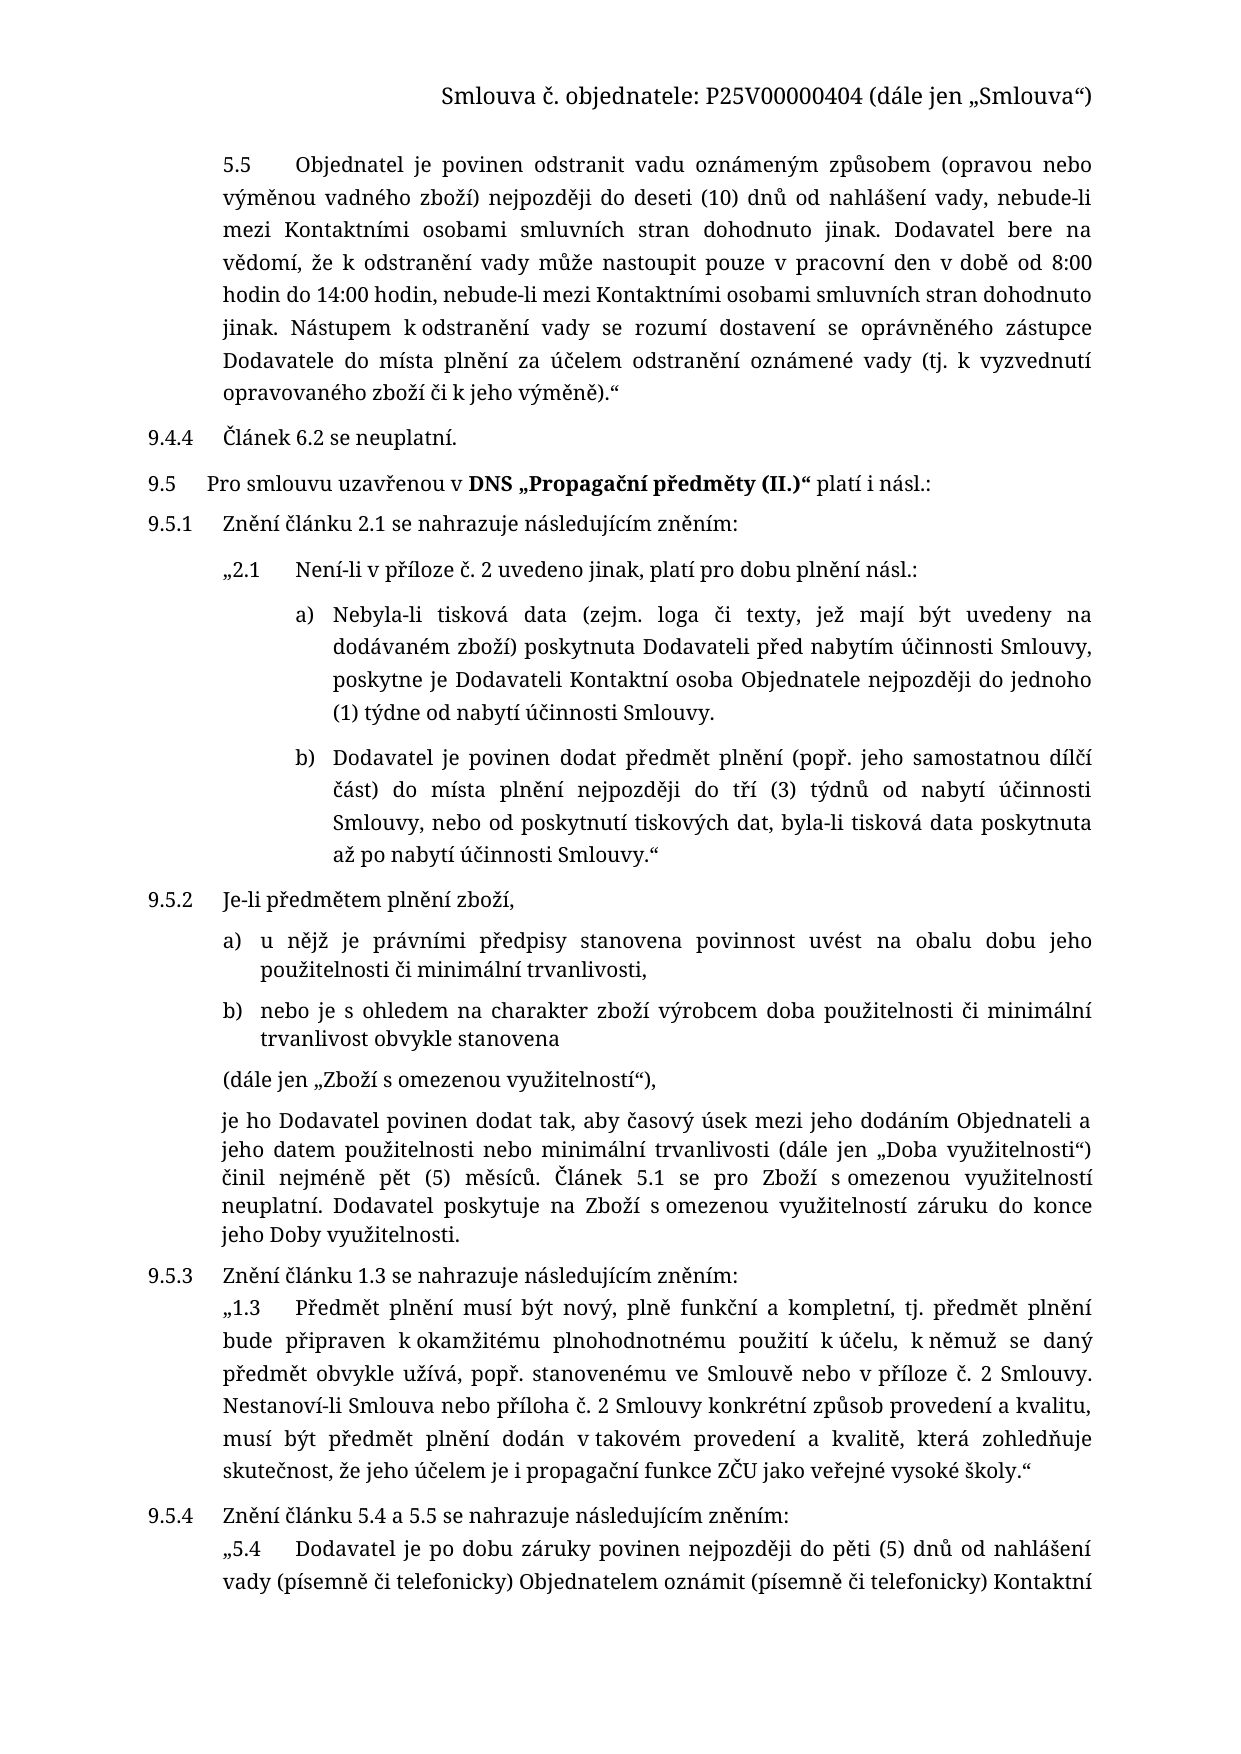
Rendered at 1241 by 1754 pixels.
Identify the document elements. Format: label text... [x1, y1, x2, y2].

list Nebyla-li tisková data (zejm. loga či texty, jež mají být uvedeny na dodávaném zboží) poskytnuta Dodavateli před nabytím účinnosti Smlouvy, poskytne je Dodavateli Kontaktní osoba Objednatele nejpozději do jednoho (1) týdne od nabytí účinnosti Smlouvy. [295, 600, 1093, 726]
text (dále jen „Zboží s omezenou využitelností“), [223, 1065, 1093, 1094]
list 5.5 Objednatel je povinen odstranit vadu oznámeným způsobem (opravou nebo výměnou vadného zboží) nejpozději do deseti (10) dnů od nahlášení vady, nebude-li mezi Kontaktními osobami smluvních stran dohodnuto jinak. Dodavatel bere na vědomí, že k odstranění vady může nastoupit pouze v pracovní den v době od 8:00 hodin do 14:00 hodin, nebude-li mezi Kontaktními osobami smluvních stran dohodnuto jinak. Nástupem k odstranění vady se rozumí dostavení se oprávněného zástupce Dodavatele do místa plnění za účelem odstranění oznámené vady (tj. k vyzvednutí opravovaného zboží či k jeho výměně).“ [223, 150, 1093, 407]
list Znění článku 2.1 se nahrazuje následujícím zněním: [148, 509, 1093, 538]
list „2.1 Není-li v příloze č. 2 uvedeno jinak, platí pro dobu plnění násl.: [223, 555, 1093, 583]
list u nějž je právními předpisy stanovena povinnost uvést na obalu dobu jeho použitelnosti či minimální trvanlivosti, [223, 927, 1093, 983]
list Dodavatel je povinen dodat předmět plnění (popř. jeho samostatnou dílčí část) do místa plnění nejpozději do tří (3) týdnů od nabytí účinnosti Smlouvy, nebo od poskytnutí tiskových dat, byla-li tisková data poskytnuta až po nabytí účinnosti Smlouvy.“ [295, 743, 1093, 869]
list Je-li předmětem plnění zboží, [148, 886, 1093, 914]
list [223, 1534, 1093, 1595]
list Článek 6.2 se neuplatní. [148, 423, 1093, 452]
list Znění článku 1.3 se nahrazuje následujícím zněním: [148, 1261, 1093, 1289]
list Pro smlouvu uzavřenou v DNS „Propagační předměty (II.)“ platí i násl.: [148, 469, 1093, 497]
list „1.3 Předmět plnění musí být nový, plně funkční a kompletní, tj. předmět plnění bude připraven k okamžitému plnohodnotnému použití k účelu, k němuž se daný předmět obvykle užívá, popř. stanovenému ve Smlouvě nebo v příloze č. 2 Smlouvy. Nestanoví-li Smlouva nebo příloha č. 2 Smlouvy konkrétní způsob provedení a kvalitu, musí být předmět plnění dodán v takovém provedení a kvalitě, která zohledňuje skutečnost, že jeho účelem je i propagační funkce ZČU jako veřejné vysoké školy.“ [223, 1293, 1093, 1485]
text je ho Dodavatel povinen dodat tak, aby časový úsek mezi jeho dodáním Objednateli a jeho datem použitelnosti nebo minimální trvanlivosti (dále jen „Doba využitelnosti“) činil nejméně pět (5) měsíců. Článek 5.1 se pro Zboží s omezenou využitelností neuplatní. Dodavatel poskytuje na Zboží s omezenou využitelností záruku do konce jeho Doby využitelnosti. [221, 1106, 1093, 1248]
list nebo je s ohledem na charakter zboží výrobcem doba použitelnosti či minimální trvanlivost obvykle stanovena [223, 996, 1093, 1053]
list Znění článku 5.4 a 5.5 se nahrazuje následujícím zněním: [148, 1502, 1093, 1530]
